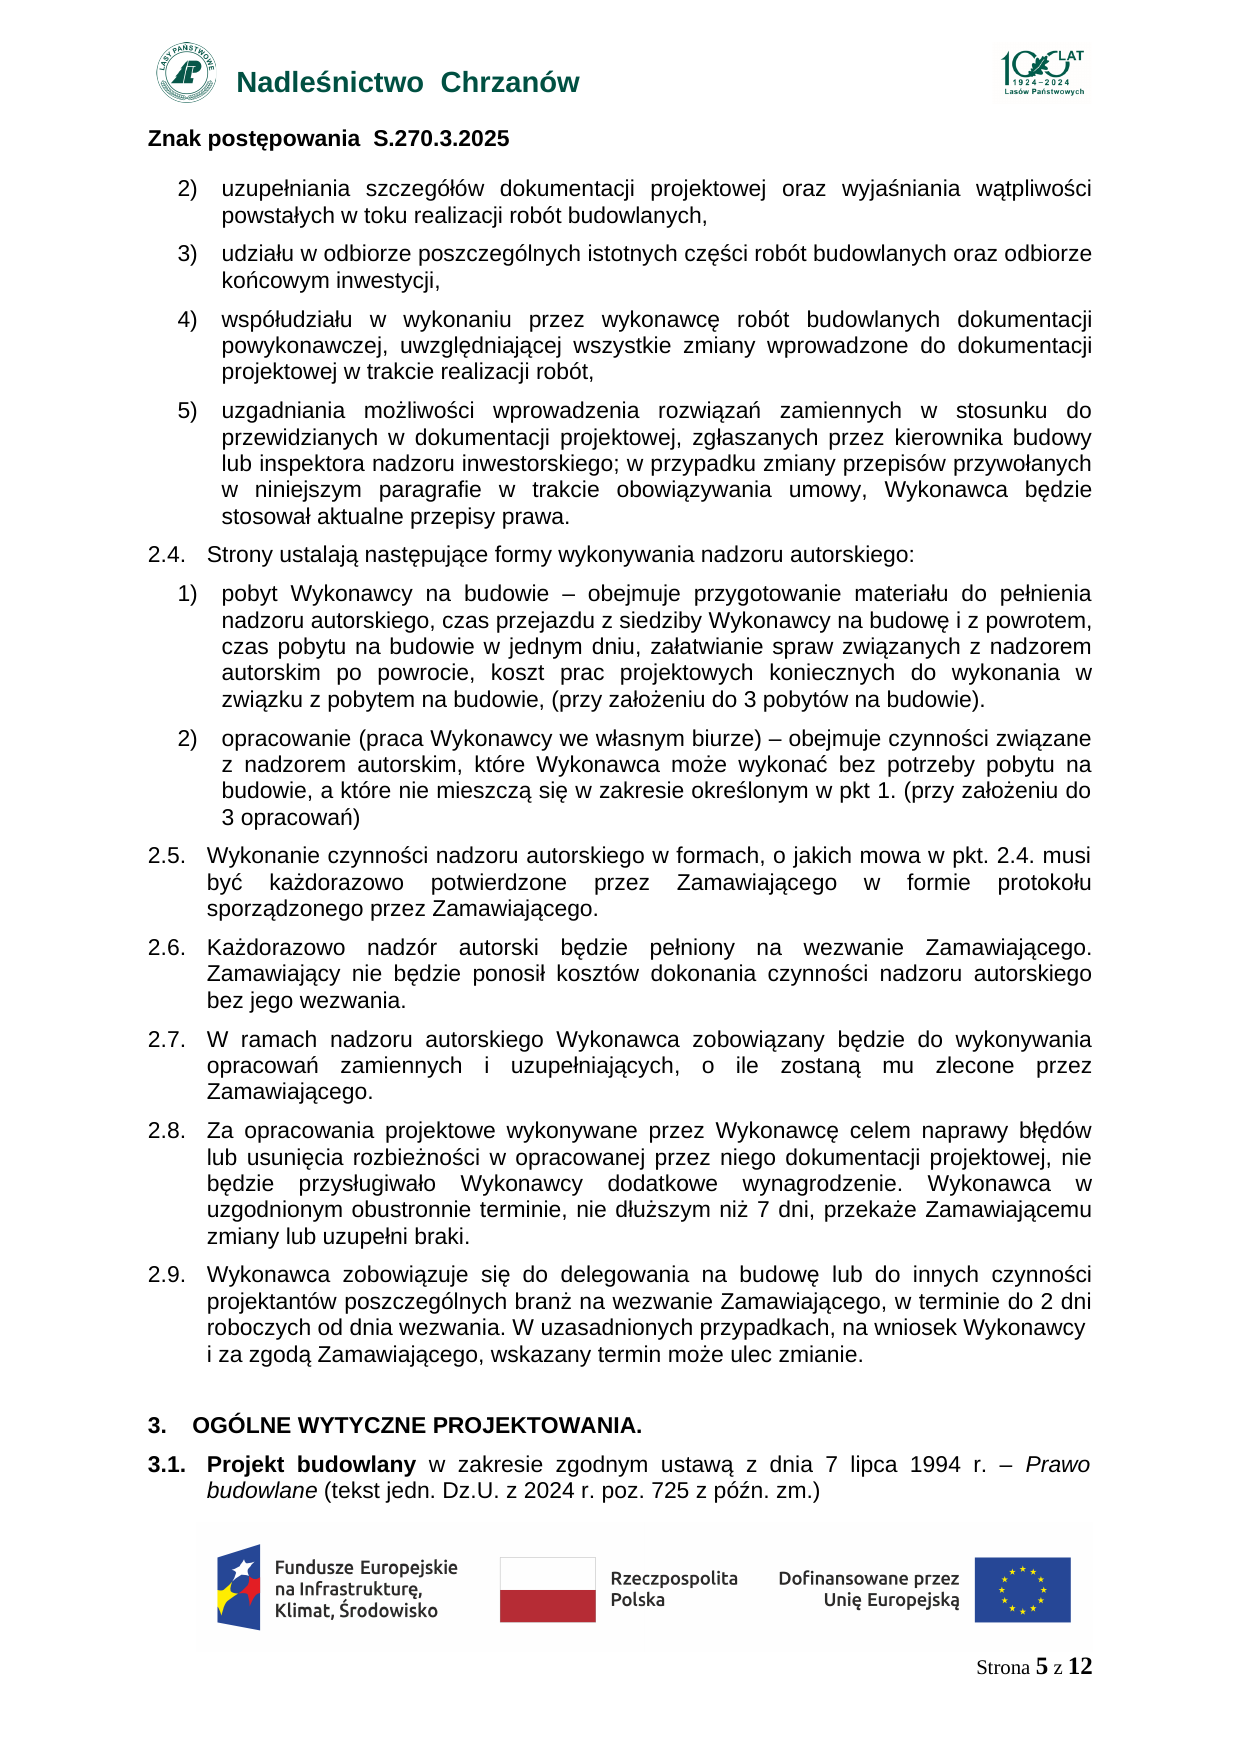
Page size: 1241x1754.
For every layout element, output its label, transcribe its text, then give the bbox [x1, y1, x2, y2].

text 3.1. Projekt budowlany w zakresie zgodnym ustawą z dnia 7 lipca 1994 r. – Prawo budowlane (tekst jedn. Dz.U. z 2024 r. poz. 725 z późn. zm.) [148, 1451, 1093, 1503]
text 2.7. W ramach nadzoru autorskiego Wykonawca zobowiązany będzie do wykonywania opracowań zamiennych i uzupełniających, o ile zostaną mu zlecone przez Zamawiającego. [148, 1026, 1093, 1105]
text 5) uzgadniania możliwości wprowadzenia rozwiązań zamiennych w stosunku do przewidzianych w dokumentacji projektowej, zgłaszanych przez kierownika budowy lub inspektora nadzoru inwestorskiego; w przypadku zmiany przepisów przywołanych w niniejszym paragrafie w trakcie obowiązywania umowy, Wykonawca będzie stosował aktualne przepisy prawa. [177, 397, 1093, 529]
text 2.6. Każdorazowo nadzór autorski będzie pełniony na wezwanie Zamawiającego. Zamawiający nie będzie ponosił kosztów dokonania czynności nadzoru autorskiego bez jego wezwania. [148, 934, 1093, 1013]
text 2) uzupełniania szczegółów dokumentacji projektowej oraz wyjaśniania wątpliwości powstałych w toku realizacji robót budowlanych, [177, 175, 1093, 228]
picture [992, 42, 1092, 104]
text 2.8. Za opracowania projektowe wykonywane przez Wykonawcę celem naprawy błędów lub usunięcia rozbieżności w opracowanej przez niego dokumentacji projektowej, nie będzie przysługiwało Wykonawcy dodatkowe wynagrodzenie. Wykonawca w uzgodnionym obustronnie terminie, nie dłuższym niż 7 dni, przekaże Zamawiającemu zmiany lub uzupełni braki. [148, 1117, 1093, 1249]
text 2.4. Strony ustalają następujące formy wykonywania nadzoru autorskiego: [148, 541, 1093, 568]
text 4) współudziału w wykonaniu przez wykonawcę robót budowlanych dokumentacji powykonawczej, uwzględniającej wszystkie zmiany wprowadzone do dokumentacji projektowej w trakcie realizacji robót, [177, 306, 1093, 385]
text 3. OGÓLNE WYTYCZNE PROJEKTOWANIA. [148, 1412, 1093, 1438]
picture [196, 1522, 1093, 1652]
text 3) udziału w odbiorze poszczególnych istotnych części robót budowlanych oraz odbiorze końcowym inwestycji, [177, 240, 1093, 293]
text 1) pobyt Wykonawcy na budowie – obejmuje przygotowanie materiału do pełnienia nadzoru autorskiego, czas przejazdu z siedziby Wykonawcy na budowę i z powrotem, czas pobytu na budowie w jednym dniu, załatwianie spraw związanych z nadzorem autorskim po powrocie, koszt prac projektowych koniecznych do wykonania w związku z pobytem na budowie, (przy założeniu do 3 pobytów na budowie). [177, 580, 1093, 712]
text 2.9. Wykonawca zobowiązuje się do delegowania na budowę lub do innych czynności projektantów poszczególnych branż na wezwanie Zamawiającego, w terminie do 2 dni roboczych od dnia wezwania. W uzasadnionych przypadkach, na wniosek Wykonawcy i za zgodą Zamawiającego, wskazany termin może ulec zmianie. [148, 1261, 1093, 1367]
text 2) opracowanie (praca Wykonawcy we własnym biurze) – obejmuje czynności związane z nadzorem autorskim, które Wykonawca może wykonać bez potrzeby pobytu na budowie, a które nie mieszczą się w zakresie określonym w pkt 1. (przy założeniu do 3 opracowań) [177, 724, 1093, 830]
text 2.5. Wykonanie czynności nadzoru autorskiego w formach, o jakich mowa w pkt. 2.4. musi być każdorazowo potwierdzone przez Zamawiającego w formie protokołu sporządzonego przez Zamawiającego. [148, 842, 1093, 922]
